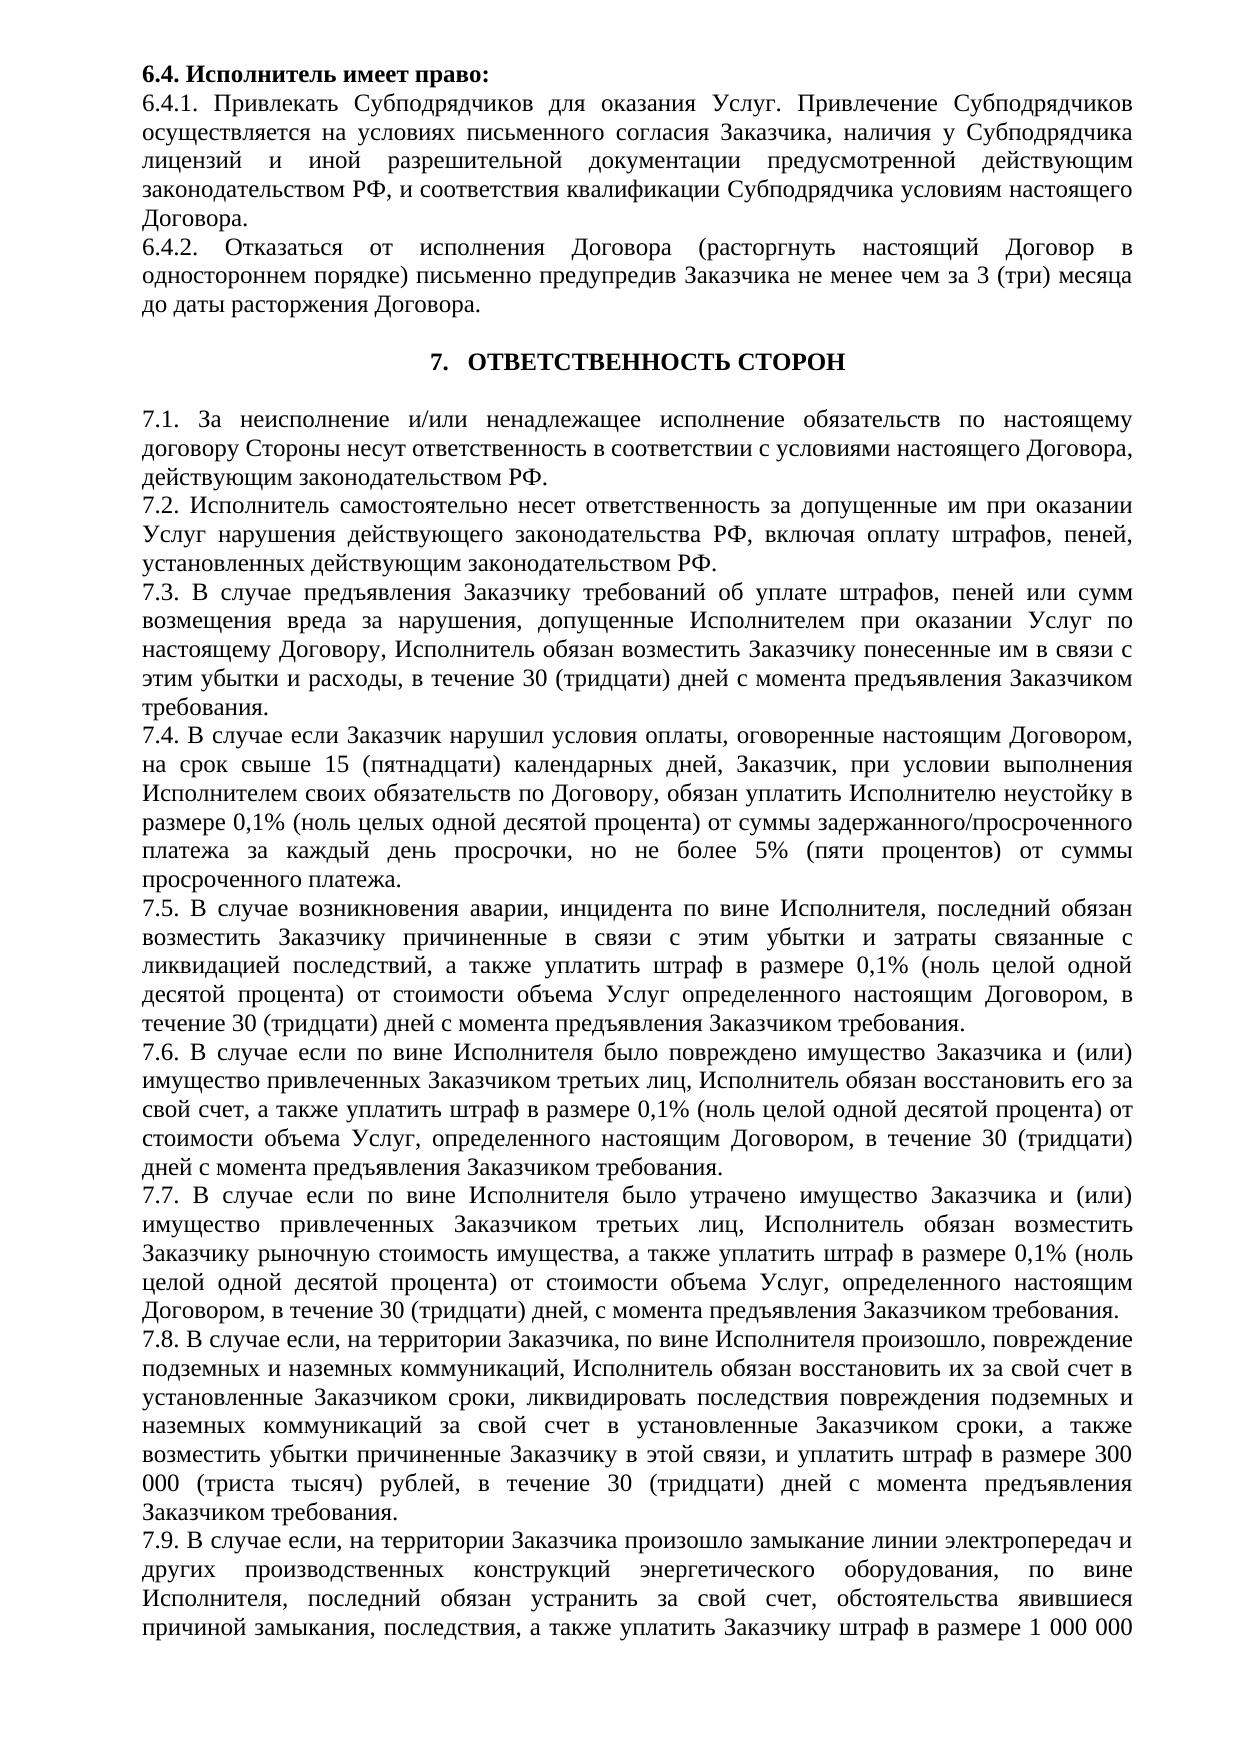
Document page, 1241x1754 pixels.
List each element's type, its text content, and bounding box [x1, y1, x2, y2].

list ОТВЕТСТВЕННОСТЬ СТОРОН [142, 347, 1134, 375]
text 7.8. В случае если, на территории Заказчика, по вине Исполнителя произошло, повреждение подземных и наземных коммуникаций, Исполнитель обязан восстановить их за свой счет в установленные Заказчиком сроки, ликвидировать последствия повреждения подземных и наземных коммуникаций за свой счет в установленные Заказчиком сроки, а также возместить убытки причиненные Заказчику в этой связи, и уплатить штраф в размере 300 000 (триста тысяч) рублей, в течение 30 (тридцати) дней с момента предъявления Заказчиком требования. [142, 1324, 1134, 1525]
text 6.4.1. Привлекать Субподрядчиков для оказания Услуг. Привлечение Субподрядчиков осуществляется на условиях письменного согласия Заказчика, наличия у Субподрядчика лицензий и иной разрешительной документации предусмотренной действующим законодательством РФ, и соответствия квалификации Субподрядчика условиям настоящего Договора. [142, 88, 1134, 232]
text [142, 1525, 1134, 1640]
text 7.6. В случае если по вине Исполнителя было повреждено имущество Заказчика и (или) имущество привлеченных Заказчиком третьих лиц, Исполнитель обязан восстановить его за свой счет, а также уплатить штраф в размере 0,1% (ноль целой одной десятой процента) от стоимости объема Услуг, определенного настоящим Договором, в течение 30 (тридцати) дней с момента предъявления Заказчиком требования. [142, 1037, 1134, 1180]
text 7.7. В случае если по вине Исполнителя было утрачено имущество Заказчика и (или) имущество привлеченных Заказчиком третьих лиц, Исполнитель обязан возместить Заказчику рыночную стоимость имущества, а также уплатить штраф в размере 0,1% (ноль целой одной десятой процента) от стоимости объема Услуг, определенного настоящим Договором, в течение 30 (тридцати) дней, с момента предъявления Заказчиком требования. [142, 1180, 1134, 1324]
text 7.5. В случае возникновения аварии, инцидента по вине Исполнителя, последний обязан возместить Заказчику причиненные в связи с этим убытки и затраты связанные с ликвидацией последствий, а также уплатить штраф в размере 0,1% (ноль целой одной десятой процента) от стоимости объема Услуг определенного настоящим Договором, в течение 30 (тридцати) дней с момента предъявления Заказчиком требования. [142, 893, 1134, 1037]
text 7.1. За неисполнение и/или ненадлежащее исполнение обязательств по настоящему договору Стороны несут ответственность в соответствии с условиями настоящего Договора, действующим законодательством РФ. [142, 404, 1134, 490]
text 7.4. В случае если Заказчик нарушил условия оплаты, оговоренные настоящим Договором, на срок свыше 15 (пятнадцати) календарных дней, Заказчик, при условии выполнения Исполнителем своих обязательств по Договору, обязан уплатить Исполнителю неустойку в размере 0,1% (ноль целых одной десятой процента) от суммы задержанного/просроченного платежа за каждый день просрочки, но не более 5% (пяти процентов) от суммы просроченного платежа. [142, 720, 1134, 893]
text 7.2. Исполнитель самостоятельно несет ответственность за допущенные им при оказании Услуг нарушения действующего законодательства РФ, включая оплату штрафов, пеней, установленных действующим законодательством РФ. [142, 490, 1134, 577]
text 7.3. В случае предъявления Заказчику требований об уплате штрафов, пеней или сумм возмещения вреда за нарушения, допущенные Исполнителем при оказании Услуг по настоящему Договору, Исполнитель обязан возместить Заказчику понесенные им в связи с этим убытки и расходы, в течение 30 (тридцати) дней с момента предъявления Заказчиком требования. [142, 577, 1134, 720]
text 6.4.2. Отказаться от исполнения Договора (расторгнуть настоящий Договор в одностороннем порядке) письменно предупредив Заказчика не менее чем за 3 (три) месяца до даты расторжения Договора. [142, 232, 1134, 318]
text 6.4. Исполнитель имеет право: [142, 59, 1134, 88]
